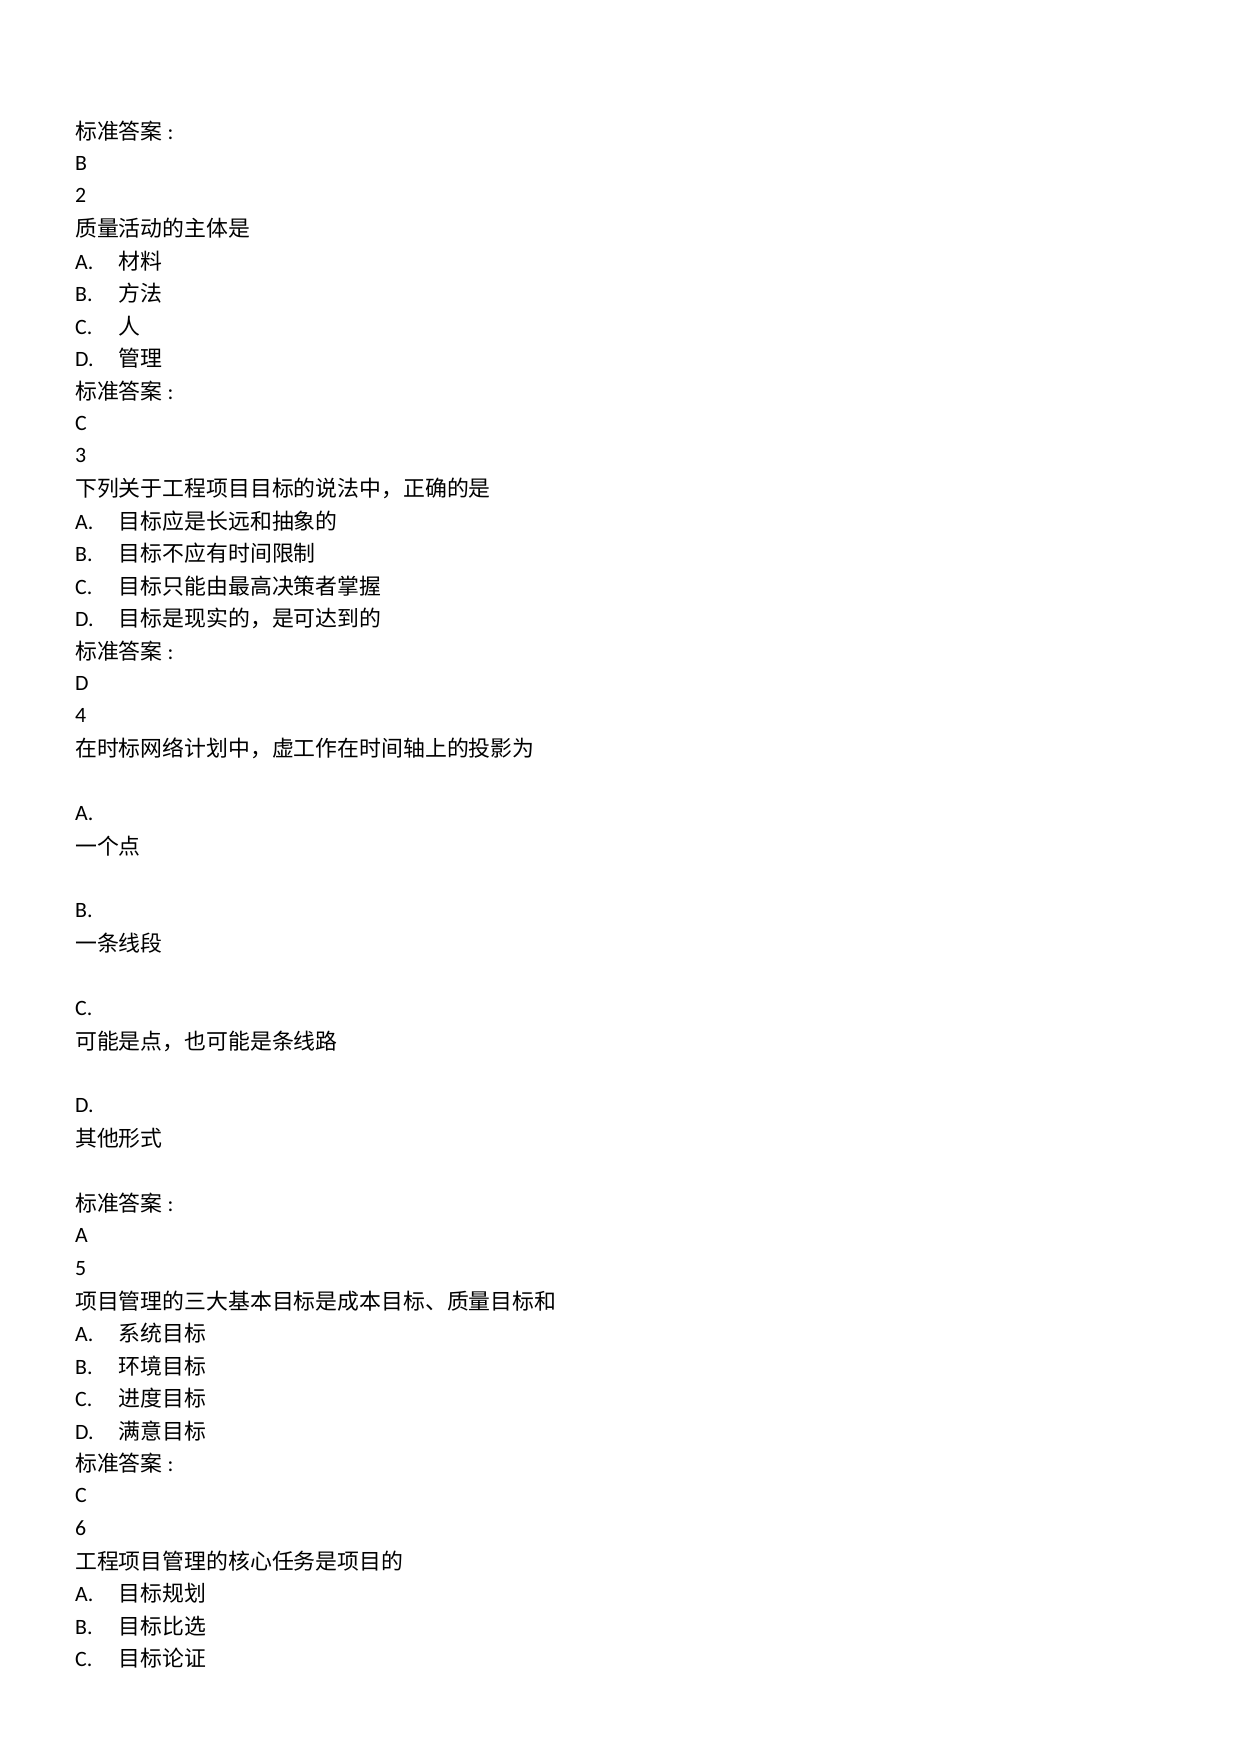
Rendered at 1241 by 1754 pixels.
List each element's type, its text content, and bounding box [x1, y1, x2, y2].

text C. 进度目标 [75, 1381, 1165, 1413]
text C. 目标只能由最高决策者掌握 [75, 568, 1165, 601]
text 其他形式 [75, 1121, 1165, 1153]
text 标准答案 : [75, 1186, 1165, 1218]
text 3 [75, 438, 1165, 471]
text 4 [75, 698, 1165, 731]
text A. 目标规划 [75, 1576, 1165, 1608]
text 标准答案 : [75, 373, 1165, 406]
text 可能是点，也可能是条线路 [75, 1023, 1165, 1056]
text A [75, 1218, 1165, 1251]
text D [75, 666, 1165, 698]
text 2 [75, 178, 1165, 211]
text C. 人 [75, 308, 1165, 341]
text 标准答案 : [75, 633, 1165, 666]
text B. 目标比选 [75, 1608, 1165, 1641]
text B [75, 146, 1165, 178]
text B. 环境目标 [75, 1348, 1165, 1381]
text 5 [75, 1251, 1165, 1283]
text A. [75, 796, 1165, 828]
text C. [75, 991, 1165, 1023]
text D. 满意目标 [75, 1413, 1165, 1446]
text B. 目标不应有时间限制 [75, 536, 1165, 568]
text C [75, 406, 1165, 438]
text 在时标网络计划中，虚工作在时间轴上的投影为 [75, 731, 1165, 763]
text C [75, 1478, 1165, 1511]
text A. 目标应是长远和抽象的 [75, 503, 1165, 536]
text 标准答案 : [75, 1446, 1165, 1478]
text 6 [75, 1511, 1165, 1543]
text A. 系统目标 [75, 1316, 1165, 1348]
text D. [75, 1088, 1165, 1121]
text 一条线段 [75, 926, 1165, 958]
text D. 目标是现实的，是可达到的 [75, 601, 1165, 633]
text 项目管理的三大基本目标是成本目标、质量目标和 [75, 1283, 1165, 1316]
text A. 材料 [75, 243, 1165, 276]
text C. 目标论证 [75, 1641, 1165, 1673]
text 一个点 [75, 828, 1165, 861]
text D. 管理 [75, 341, 1165, 373]
text 工程项目管理的核心任务是项目的 [75, 1543, 1165, 1576]
text 质量活动的主体是 [75, 211, 1165, 243]
text B. 方法 [75, 276, 1165, 308]
text 下列关于工程项目目标的说法中，正确的是 [75, 471, 1165, 503]
text B. [75, 893, 1165, 926]
text 标准答案 : [75, 113, 1165, 146]
